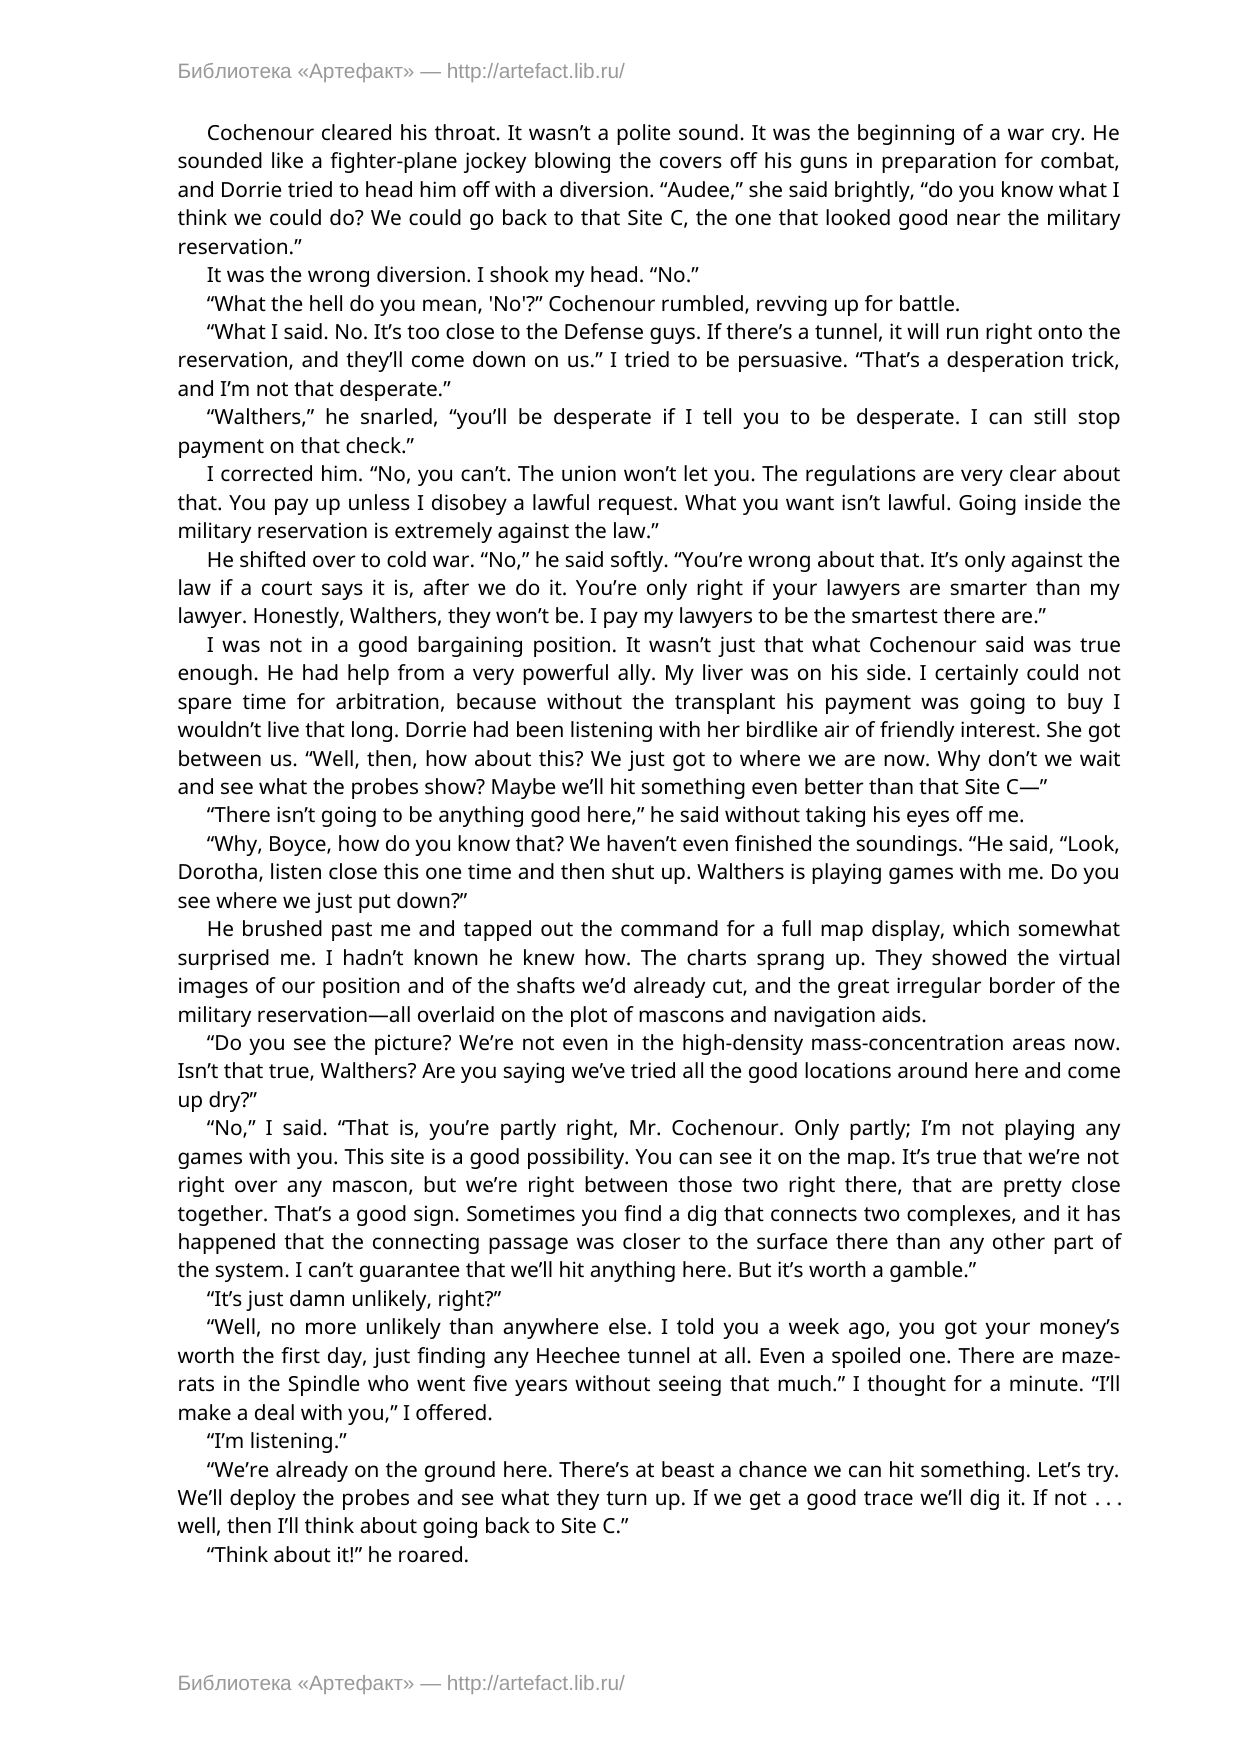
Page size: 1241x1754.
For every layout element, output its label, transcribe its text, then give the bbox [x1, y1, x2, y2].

text “Well, no more unlikely than anywhere else. I told you a week ago, you got your money’s worth the first day, just finding any Heechee tunnel at all. Even a spoiled one. There are maze-rats in the Spindle who went five years without seeing that much.” I thought for a minute. “I’ll make a deal with you,” I offered. [177, 1312, 1122, 1426]
text Cochenour cleared his throat. It wasn’t a polite sound. It was the beginning of a war cry. He sounded like a fighter-plane jockey blowing the covers off his guns in preparation for combat, and Dorrie tried to head him off with a diversion. “Audee,” she said brightly, “do you know what I think we could do? We could go back to that Site C, the one that looked good near the military reservation.” [177, 118, 1122, 260]
text He shifted over to cold war. “No,” he said softly. “You’re wrong about that. It’s only against the law if a court says it is, after we do it. You’re only right if your lawyers are smarter than my lawyer. Honestly, Walthers, they won’t be. I pay my lawyers to be the smartest there are.” [177, 545, 1122, 630]
text “Do you see the picture? We’re not even in the high-density mass-concentration areas now. Isn’t that true, Walthers? Are you saying we’ve tried all the good locations around here and come up dry?” [177, 1028, 1122, 1113]
text “It’s just damn unlikely, right?” [177, 1284, 1122, 1312]
text “What I said. No. It’s too close to the Defense guys. If there’s a tunnel, it will run right onto the reservation, and they’ll come down on us.” I tried to be persuasive. “That’s a desperation trick, and I’m not that desperate.” [177, 317, 1122, 402]
text “There isn’t going to be anything good here,” he said without taking his eyes off me. [177, 801, 1122, 829]
text I corrected him. “No, you can’t. The union won’t let you. The regulations are very clear about that. You pay up unless I disobey a lawful request. What you want isn’t lawful. Going inside the military reservation is extremely against the law.” [177, 459, 1122, 545]
text “Walthers,” he snarled, “you’ll be desperate if I tell you to be desperate. I can still stop payment on that check.” [177, 402, 1122, 459]
text I was not in a good bargaining position. It wasn’t just that what Cochenour said was true enough. He had help from a very powerful ally. My liver was on his side. I certainly could not spare time for arbitration, because without the transplant his payment was going to buy I wouldn’t live that long. Dorrie had been listening with her birdlike air of friendly interest. She got between us. “Well, then, how about this? We just got to where we are now. Why don’t we wait and see what the probes show? Maybe we’ll hit something even better than that Site C—” [177, 630, 1122, 801]
text “Why, Boyce, how do you know that? We haven’t even finished the soundings. “He said, “Look, Dorotha, listen close this one time and then shut up. Walthers is playing games with me. Do you see where we just put down?” [177, 829, 1122, 914]
text “We’re already on the ground here. There’s at beast a chance we can hit something. Let’s try. We’ll deploy the probes and see what they turn up. If we get a good trace we’ll dig it. If not . . . well, then I’ll think about going back to Site C.” [177, 1455, 1122, 1540]
text “I’m listening.” [177, 1426, 1122, 1455]
text It was the wrong diversion. I shook my head. “No.” [177, 260, 1122, 289]
text “No,” I said. “That is, you’re partly right, Mr. Cochenour. Only partly; I’m not playing any games with you. This site is a good possibility. You can see it on the map. It’s true that we’re not right over any mascon, but we’re right between those two right there, that are pretty close together. That’s a good sign. Sometimes you find a dig that connects two complexes, and it has happened that the connecting passage was closer to the surface there than any other part of the system. I can’t guarantee that we’ll hit anything here. But it’s worth a gamble.” [177, 1113, 1122, 1284]
text He brushed past me and tapped out the command for a full map display, which somewhat surprised me. I hadn’t known he knew how. The charts sprang up. They showed the virtual images of our position and of the shafts we’d already cut, and the great irregular border of the military reservation—all overlaid on the plot of mascons and navigation aids. [177, 914, 1122, 1028]
text “What the hell do you mean, 'No'?” Cochenour rumbled, revving up for battle. [177, 289, 1122, 317]
text “Think about it!” he roared. [177, 1540, 1122, 1568]
